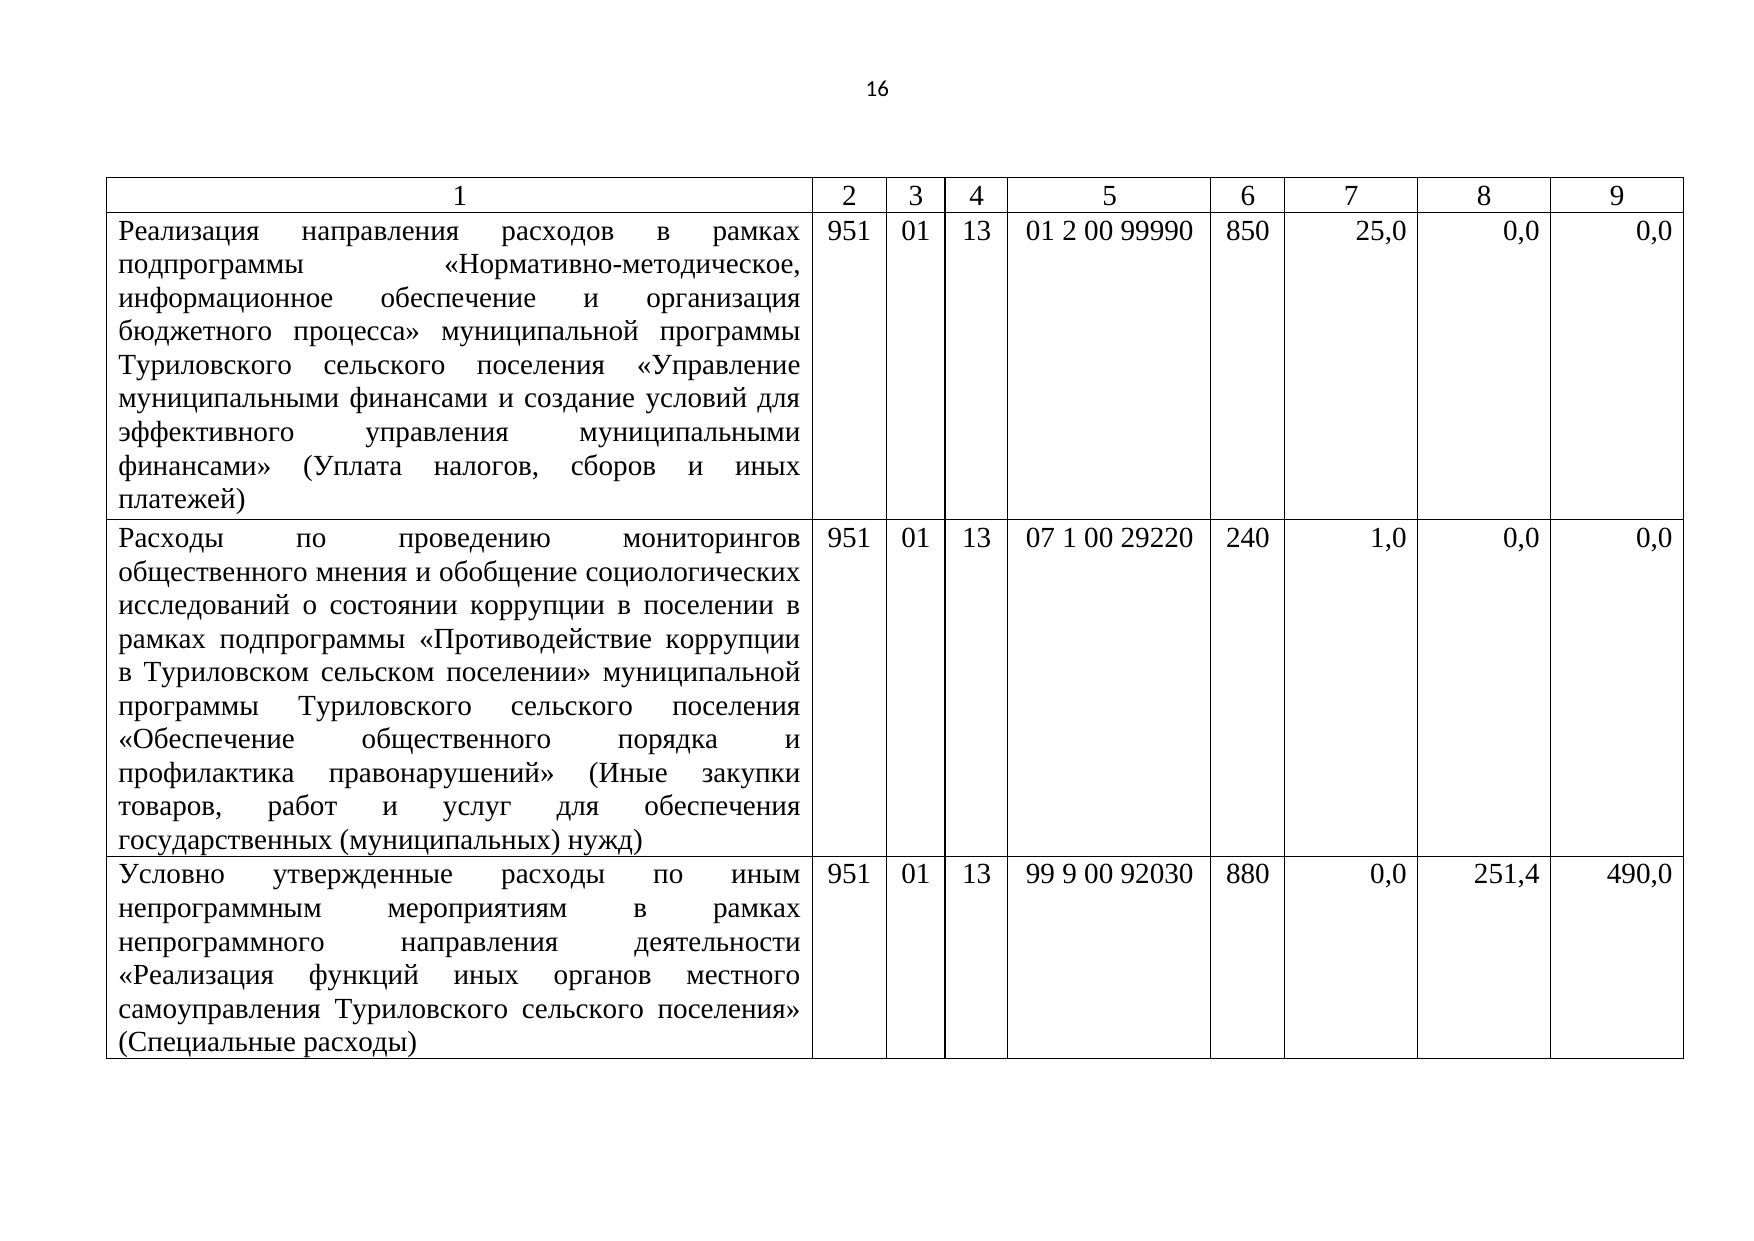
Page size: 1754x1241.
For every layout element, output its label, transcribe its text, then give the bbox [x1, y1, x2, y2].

table_cell 13 [946, 213, 1007, 519]
table_cell 951 [813, 520, 886, 856]
table_header 5 [1008, 178, 1210, 212]
table_cell 99 9 00 92030 [1008, 857, 1210, 1058]
table_cell 0,0 [1551, 213, 1683, 519]
table_cell Условно утвержденные расходы по иным непрограммным мероприятиям в рамках непрограммного направления деятельности «Реализация функций иных органов местного самоуправления Туриловского сельского поселения» (Специальные расходы) [107, 857, 812, 1058]
table_cell Расходы по проведению мониторингов общественного мнения и обобщение социологических исследований о состоянии коррупции в поселении в рамках подпрограммы «Противодействие коррупции в Туриловском сельском поселении» муниципальной программы Туриловского сельского поселения «Обеспечение общественного порядка и профилактика правонарушений» (Иные закупки товаров, работ и услуг для обеспечения государственных (муниципальных) нужд) [107, 520, 812, 856]
table_header 8 [1418, 178, 1550, 212]
table_cell 951 [813, 213, 886, 519]
table_cell 0,0 [1418, 213, 1550, 519]
table_cell 0,0 [1551, 520, 1683, 856]
table_cell 01 [887, 213, 944, 519]
table_cell 13 [946, 520, 1007, 856]
table_cell 0,0 [1285, 857, 1417, 1058]
table_cell 25,0 [1285, 213, 1417, 519]
table_cell 251,4 [1418, 857, 1550, 1058]
table_header 9 [1551, 178, 1683, 212]
table_cell 240 [1211, 520, 1284, 856]
table_cell 850 [1211, 213, 1284, 519]
table_cell 0,0 [1418, 520, 1550, 856]
table_header 1 [107, 178, 812, 212]
table_cell 490,0 [1551, 857, 1683, 1058]
table_header 4 [946, 178, 1007, 212]
table_header 6 [1211, 178, 1284, 212]
table_cell 880 [1211, 857, 1284, 1058]
table_cell 07 1 00 29220 [1008, 520, 1210, 856]
table_header 2 [813, 178, 886, 212]
table_cell 01 [887, 857, 944, 1058]
table_cell Реализация направления расходов в рамках подпрограммы «Нормативно-методическое, информационное обеспечение и организация бюджетного процесса» муниципальной программы Туриловского сельского поселения «Управление муниципальными финансами и создание условий для эффективного управления муниципальными финансами» (Уплата налогов, сборов и иных платежей) [107, 213, 812, 519]
table_cell 13 [946, 857, 1007, 1058]
table_header 7 [1285, 178, 1417, 212]
table_header 3 [887, 178, 944, 212]
table_cell 1,0 [1285, 520, 1417, 856]
table_cell 01 [887, 520, 944, 856]
table_cell 01 2 00 99990 [1008, 213, 1210, 519]
table_cell 951 [813, 857, 886, 1058]
